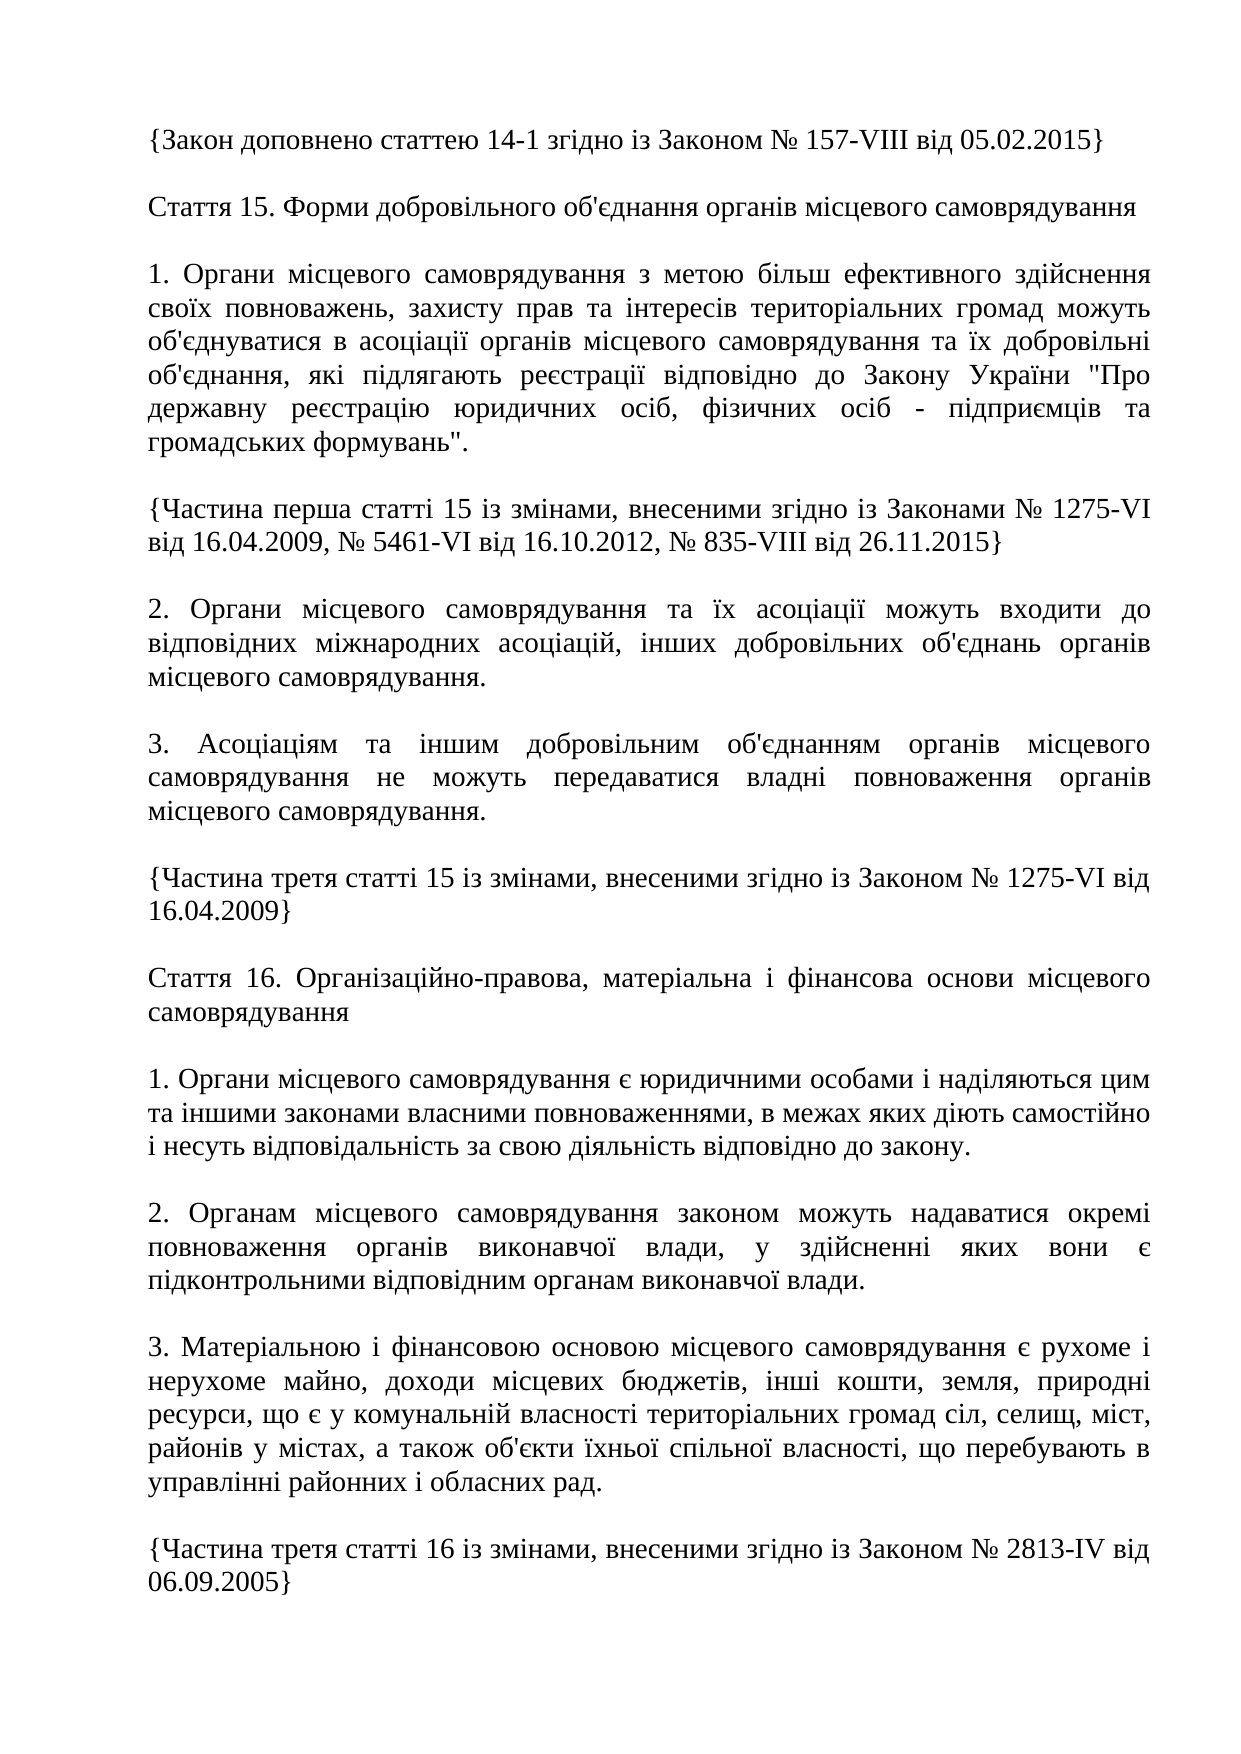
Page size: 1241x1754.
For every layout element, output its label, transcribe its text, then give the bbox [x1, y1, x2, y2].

text Стаття 16. Організаційно-правова, матеріальна і фінансова основи місцевого самоврядування [148, 961, 1152, 1028]
text 3. Матеріальною і фінансовою основою місцевого самоврядування є рухоме і нерухоме майно, доходи місцевих бюджетів, інші кошти, земля, природні ресурси, що є у комунальній власності територіальних громад сіл, селищ, міст, районів у містах, а також об'єкти їхньої спільної власності, що перебувають в управлінні районних і обласних рад. [148, 1329, 1152, 1497]
text {Частина третя статті 16 із змінами, внесеними згідно із Законом № 2813-IV від 06.09.2005} [148, 1531, 1152, 1598]
text {Закон доповнено статтею 14-1 згідно із Законом № 157-VIII від 05.02.2015} [148, 122, 1152, 156]
text {Частина перша статті 15 із змінами, внесеними згідно із Законами № 1275-VI від 16.04.2009, № 5461-VI від 16.10.2012, № 835-VIII від 26.11.2015} [148, 491, 1152, 558]
text {Частина третя статті 15 із змінами, внесеними згідно із Законом № 1275-VI від 16.04.2009} [148, 860, 1152, 927]
text 2. Органам місцевого самоврядування законом можуть надаватися окремі повноваження органів виконавчої влади, у здійсненні яких вони є підконтрольними відповідним органам виконавчої влади. [148, 1195, 1152, 1296]
text 2. Органи місцевого самоврядування та їх асоціації можуть входити до відповідних міжнародних асоціацій, інших добровільних об'єднань органів місцевого самоврядування. [148, 592, 1152, 692]
text 1. Органи місцевого самоврядування є юридичними особами і наділяються цим та іншими законами власними повноваженнями, в межах яких діють самостійно і несуть відповідальність за свою діяльність відповідно до закону. [148, 1061, 1152, 1162]
text Стаття 15. Форми добровільного об'єднання органів місцевого самоврядування [148, 189, 1152, 223]
text 3. Асоціаціям та іншим добровільним об'єднанням органів місцевого самоврядування не можуть передаватися владні повноваження органів місцевого самоврядування. [148, 726, 1152, 826]
text 1. Органи місцевого самоврядування з метою більш ефективного здійснення своїх повноважень, захисту прав та інтересів територіальних громад можуть об'єднуватися в асоціації органів місцевого самоврядування та їх добровільні об'єднання, які підлягають реєстрації відповідно до Закону України "Про державну реєстрацію юридичних осіб, фізичних осіб - підприємців та громадських формувань". [148, 256, 1152, 457]
